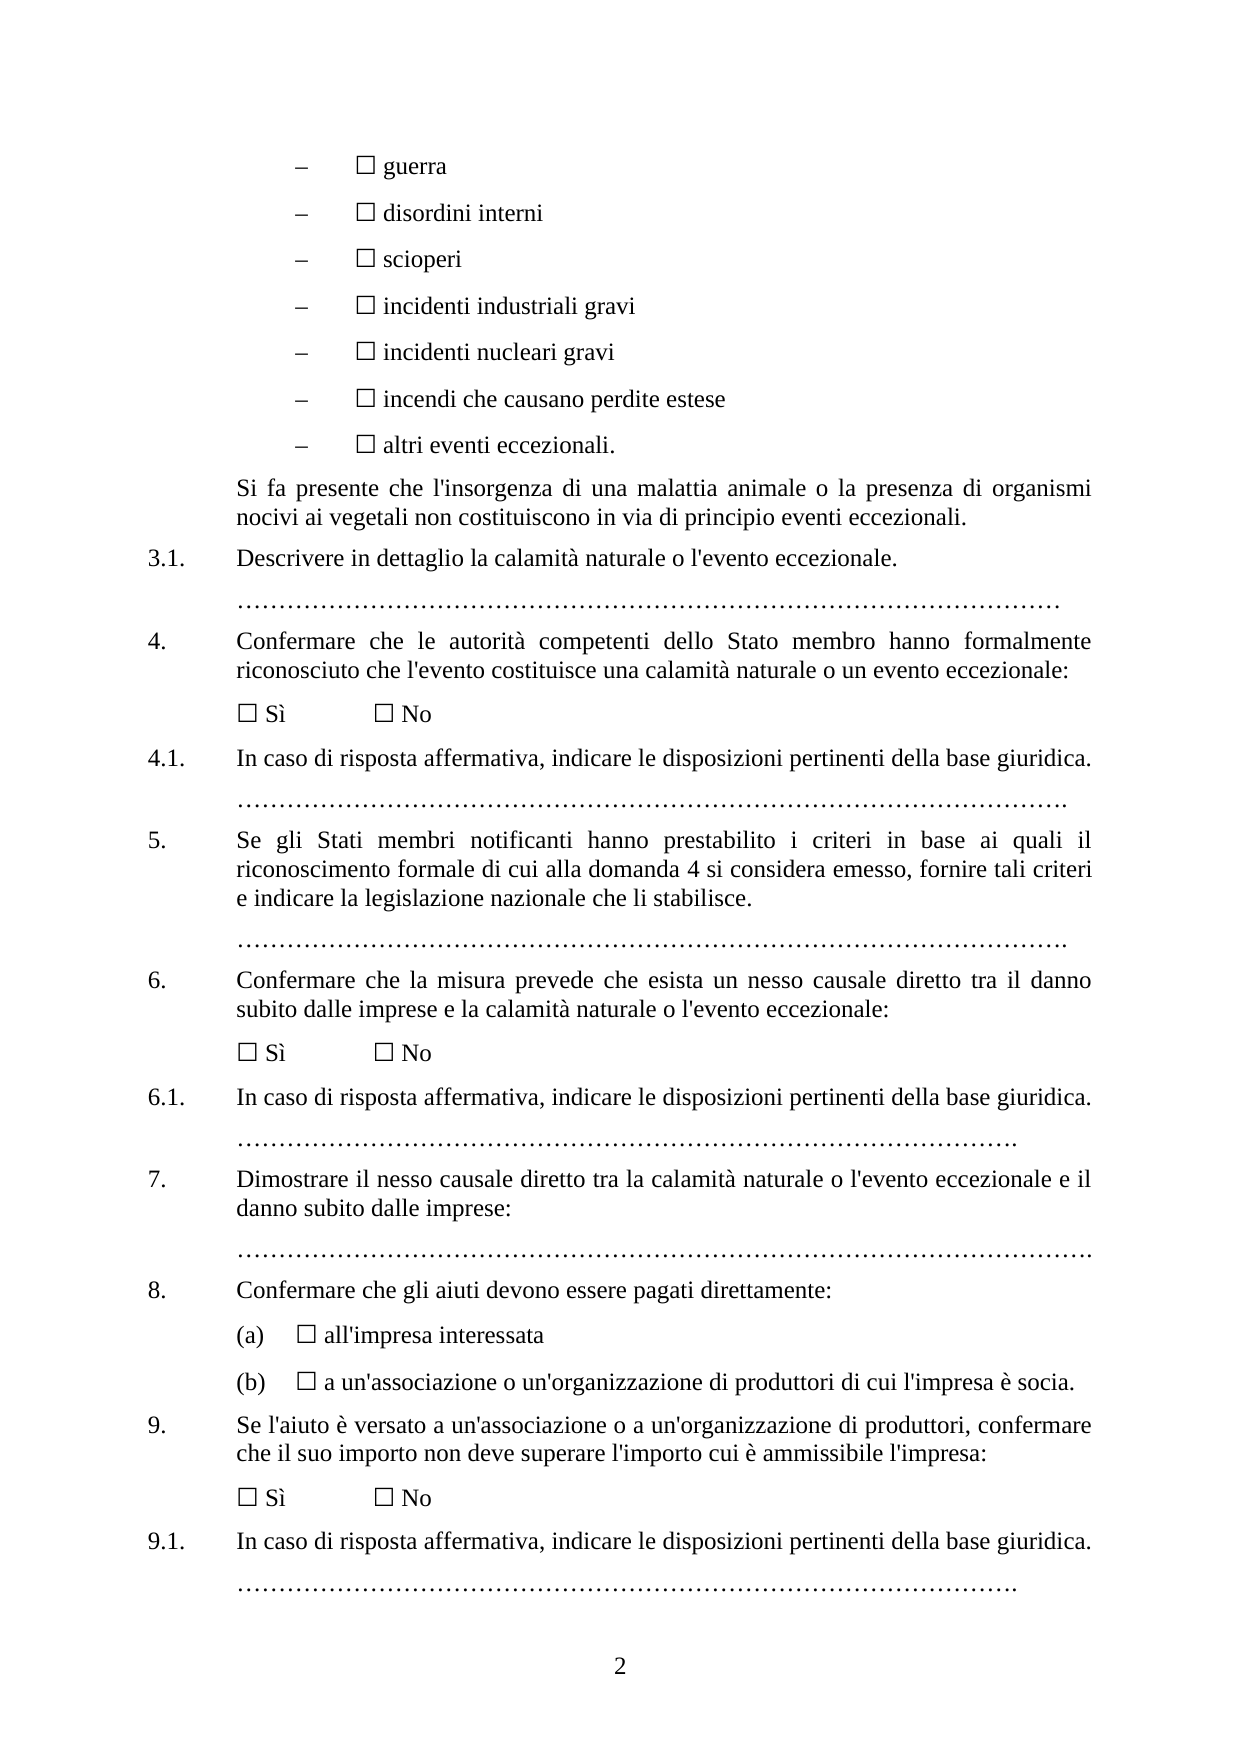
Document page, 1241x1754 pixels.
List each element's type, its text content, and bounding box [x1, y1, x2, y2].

text 3.1. Descrivere in dettaglio la calamità naturale o l'evento eccezionale. [148, 543, 1093, 572]
text 5. Se gli Stati membri notificanti hanno prestabilito i criteri in base ai quali il riconoscimento formale di cui alla domanda 4 si considera emesso, fornire tali criteri e indicare la legislazione nazionale che li stabilisce. [148, 825, 1093, 911]
list incidenti nucleari gravi [295, 334, 1093, 368]
text (b) a un'associazione o un'organizzazione di produttori di cui l'impresa è socia. [236, 1363, 1093, 1397]
text 4. Confermare che le autorità competenti dello Stato membro hanno formalmente riconosciuto che l'evento costituisce una calamità naturale o un evento eccezionale: [148, 626, 1093, 683]
text …………………………………………………………………………………………. [236, 1234, 1093, 1263]
list disordini interni [295, 194, 1093, 228]
text Sì No [236, 1035, 1093, 1069]
text 7. Dimostrare il nesso causale diretto tra la calamità naturale o l'evento eccezionale e il danno subito dalle imprese: [148, 1164, 1093, 1222]
text Sì No [236, 1480, 1093, 1514]
text Sì No [236, 696, 1093, 730]
text Si fa presente che l'insorgenza di una malattia animale o la presenza di organismi nocivi ai vegetali non costituiscono in via di principio eventi eccezionali. [236, 473, 1093, 531]
text …………………………………………………………………………………. [236, 1123, 1093, 1152]
text 9.1. In caso di risposta affermativa, indicare le disposizioni pertinenti della base giuridica. [148, 1526, 1093, 1555]
text 6.1. In caso di risposta affermativa, indicare le disposizioni pertinenti della base giuridica. [148, 1082, 1093, 1110]
text ……………………………………………………………………………………… [236, 585, 1093, 613]
text (a) all'impresa interessata [236, 1317, 1093, 1351]
list guerra [295, 148, 1093, 182]
text ………………………………………………………………………………………. [236, 784, 1093, 813]
text 6. Confermare che la misura prevede che esista un nesso causale diretto tra il danno subito dalle imprese e la calamità naturale o l'evento eccezionale: [148, 965, 1093, 1023]
list incendi che causano perdite estese [295, 380, 1093, 414]
text …………………………………………………………………………………. [236, 1568, 1093, 1596]
list incidenti industriali gravi [295, 287, 1093, 321]
text 9. Se l'aiuto è versato a un'associazione o a un'organizzazione di produttori, confermare che il suo importo non deve superare l'importo cui è ammissibile l'impresa: [148, 1410, 1093, 1467]
text ………………………………………………………………………………………. [236, 924, 1093, 953]
list altri eventi eccezionali. [295, 427, 1093, 461]
text 4.1. In caso di risposta affermativa, indicare le disposizioni pertinenti della base giuridica. [148, 743, 1093, 771]
list scioperi [295, 241, 1093, 275]
text 8. Confermare che gli aiuti devono essere pagati direttamente: [148, 1275, 1093, 1304]
